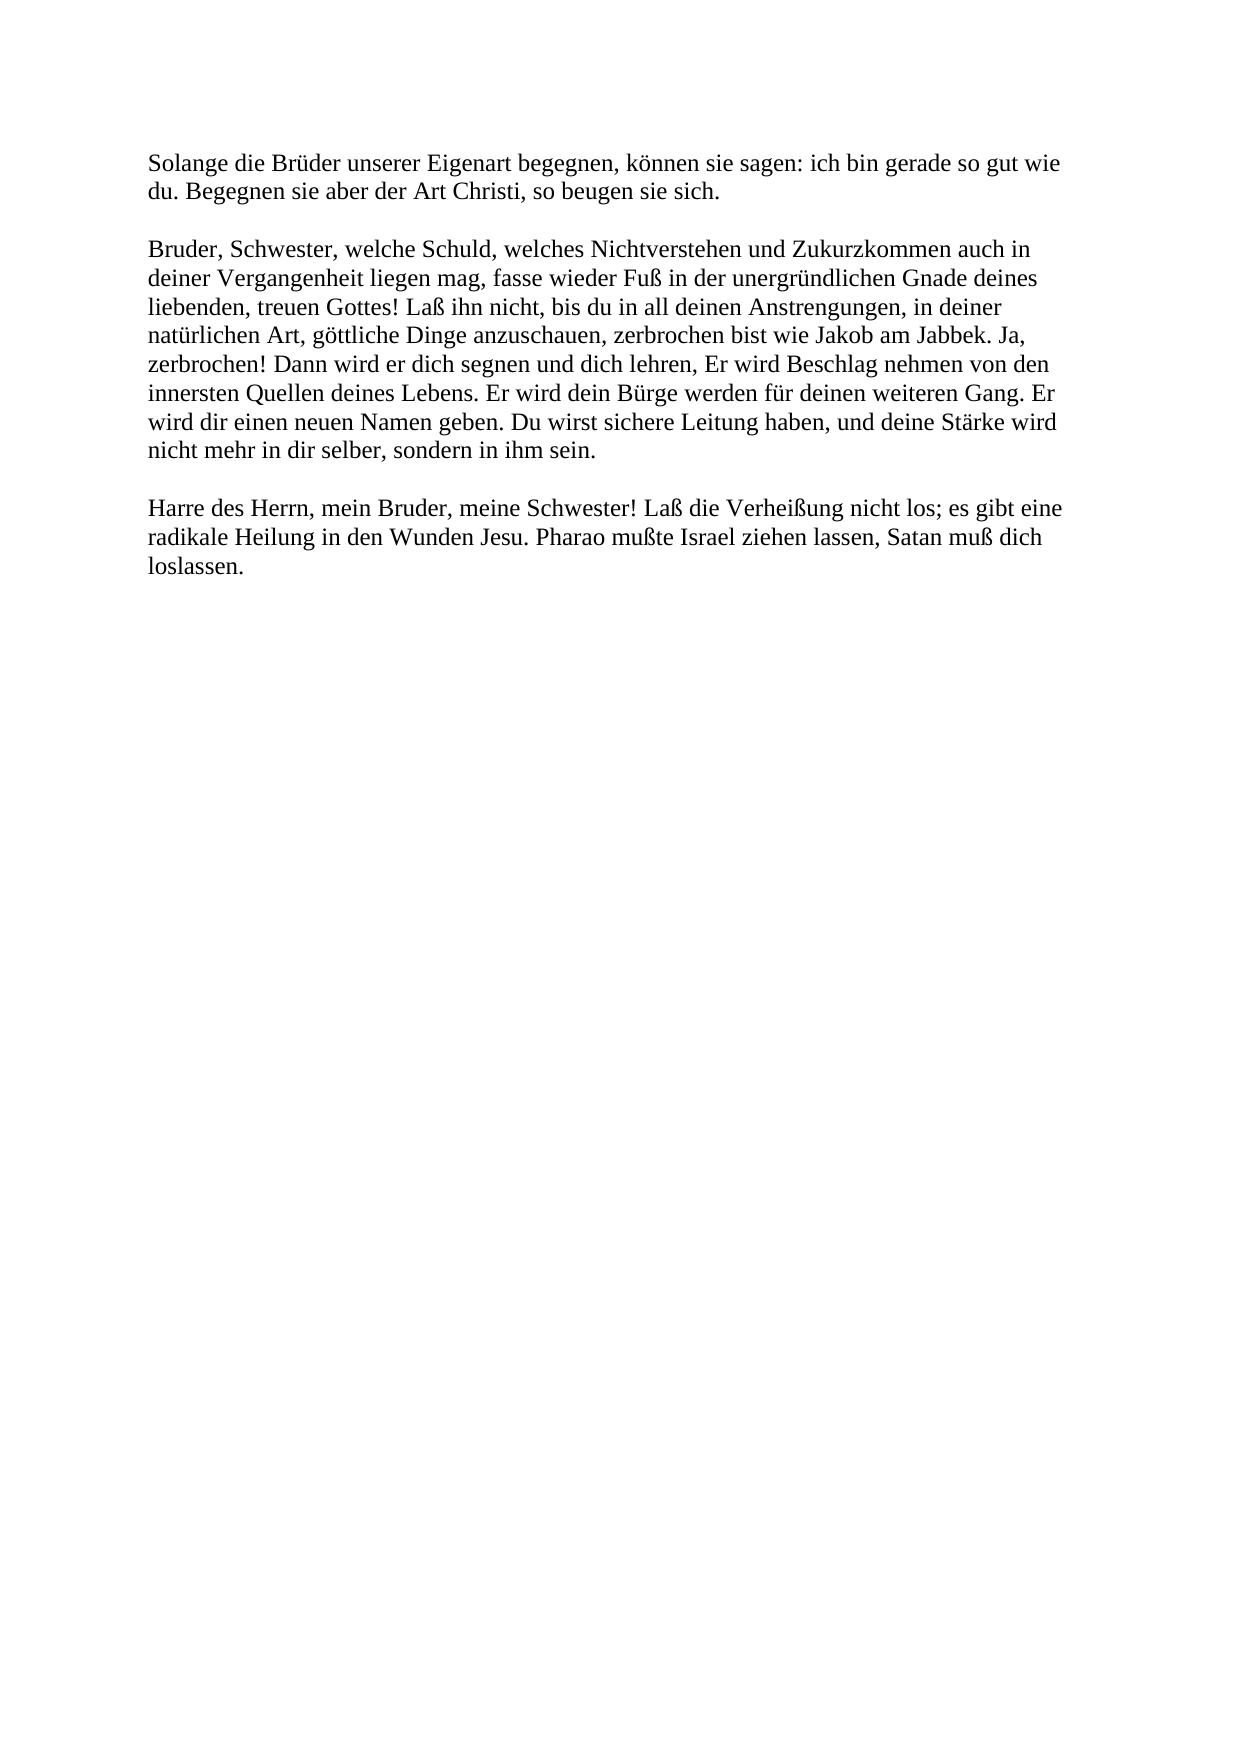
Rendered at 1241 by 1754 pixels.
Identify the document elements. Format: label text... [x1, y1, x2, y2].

text Solange die Brüder unserer Eigenart begegnen, können sie sagen: ich bin gerade so gut wie du. Begegnen sie aber der Art Christi, so beugen sie sich. [148, 148, 1093, 205]
text Bruder, Schwester, welche Schuld, welches Nichtverstehen und Zukurzkommen auch in deiner Vergangenheit liegen mag, fasse wieder Fuß in der unergründlichen Gnade deines liebenden, treuen Gottes! Laß ihn nicht, bis du in all deinen Anstrengungen, in deiner natürlichen Art, göttliche Dinge anzuschauen, zerbrochen bist wie Jakob am Jabbek. Ja, zerbrochen! Dann wird er dich segnen und dich lehren, Er wird Beschlag nehmen von den innersten Quellen deines Lebens. Er wird dein Bürge werden für deinen weiteren Gang. Er wird dir einen neuen Namen geben. Du wirst sichere Leitung haben, und deine Stärke wird nicht mehr in dir selber, sondern in ihm sein. [148, 234, 1093, 464]
text Harre des Herrn, mein Bruder, meine Schwester! Laß die Verheißung nicht los; es gibt eine radikale Heilung in den Wunden Jesu. Pharao mußte Israel ziehen lassen, Satan muß dich loslassen. [148, 493, 1093, 580]
